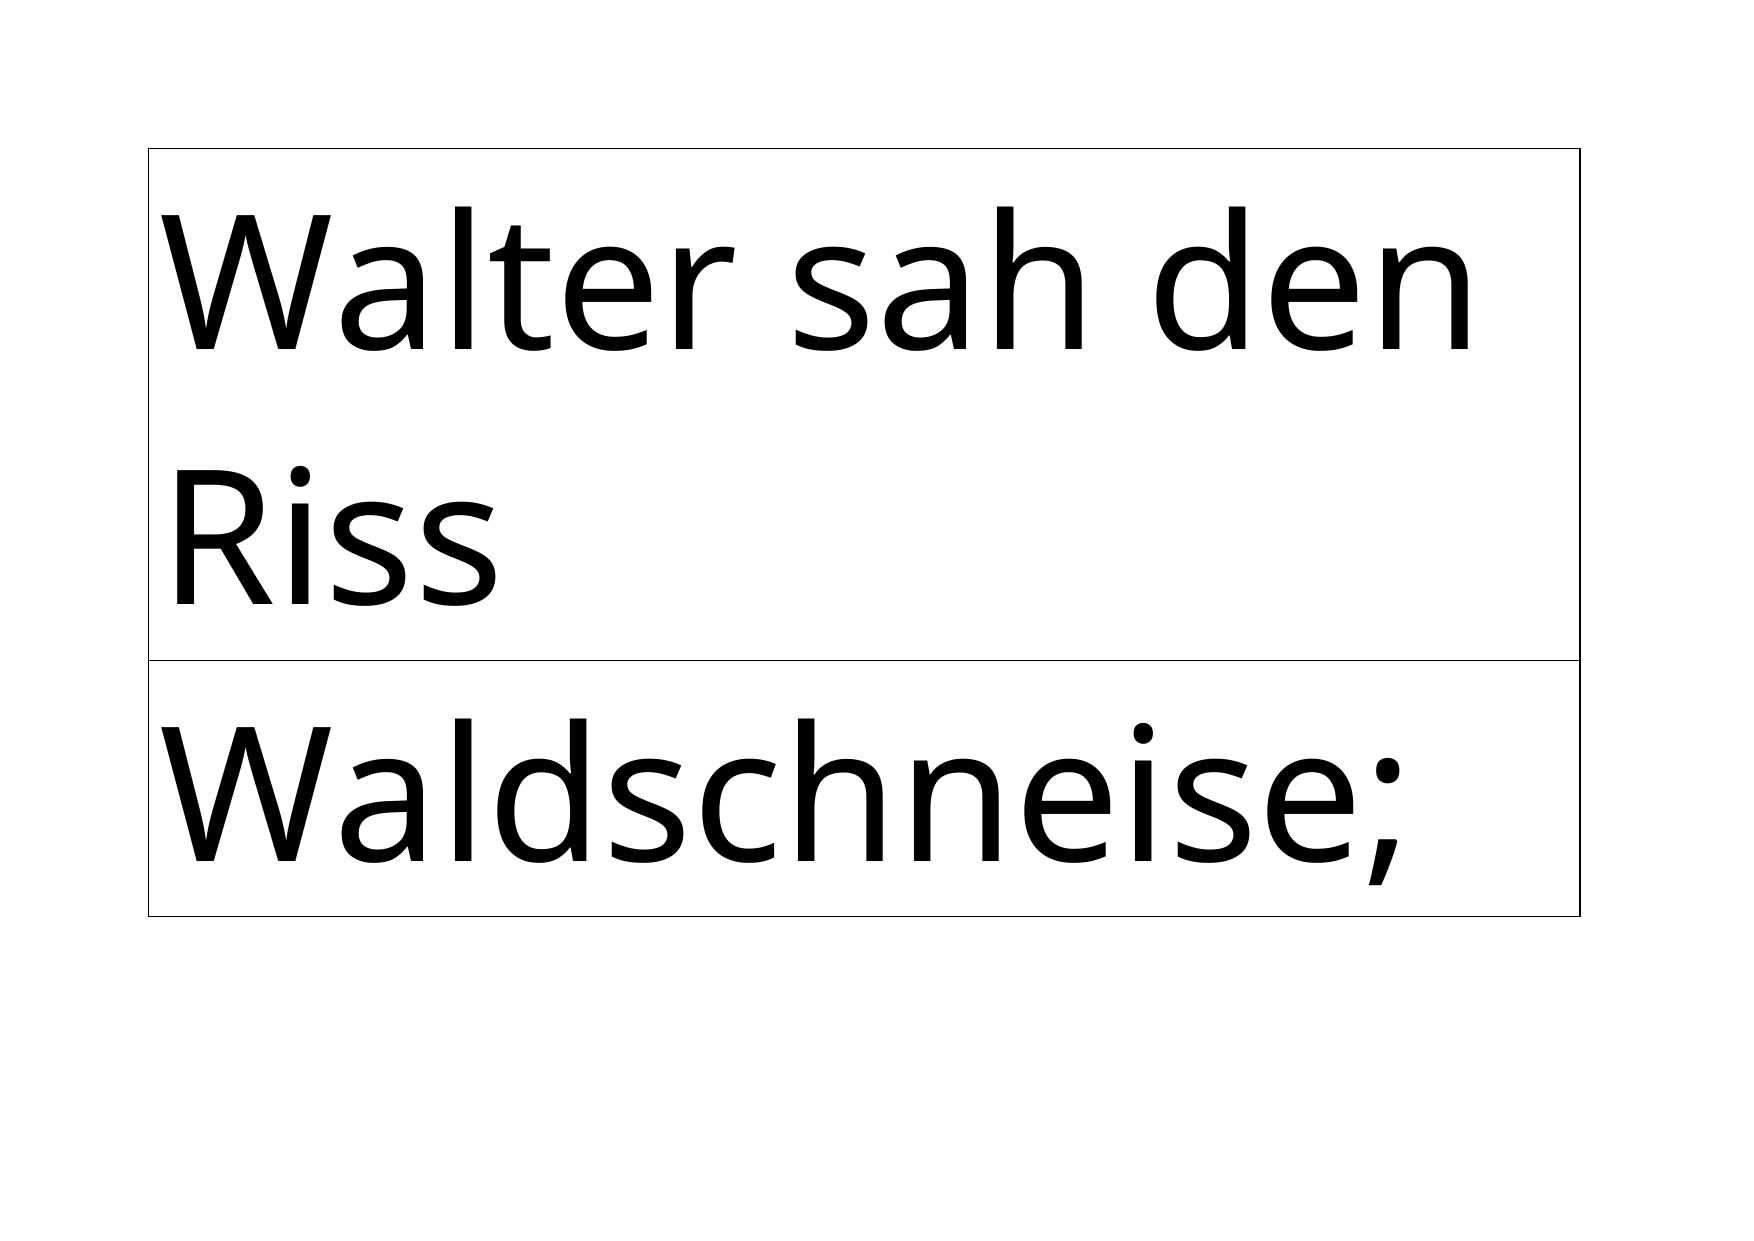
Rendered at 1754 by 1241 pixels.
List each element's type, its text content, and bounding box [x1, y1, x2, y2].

table_cell Walter sah den Riss [149, 149, 1579, 659]
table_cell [149, 661, 1579, 916]
